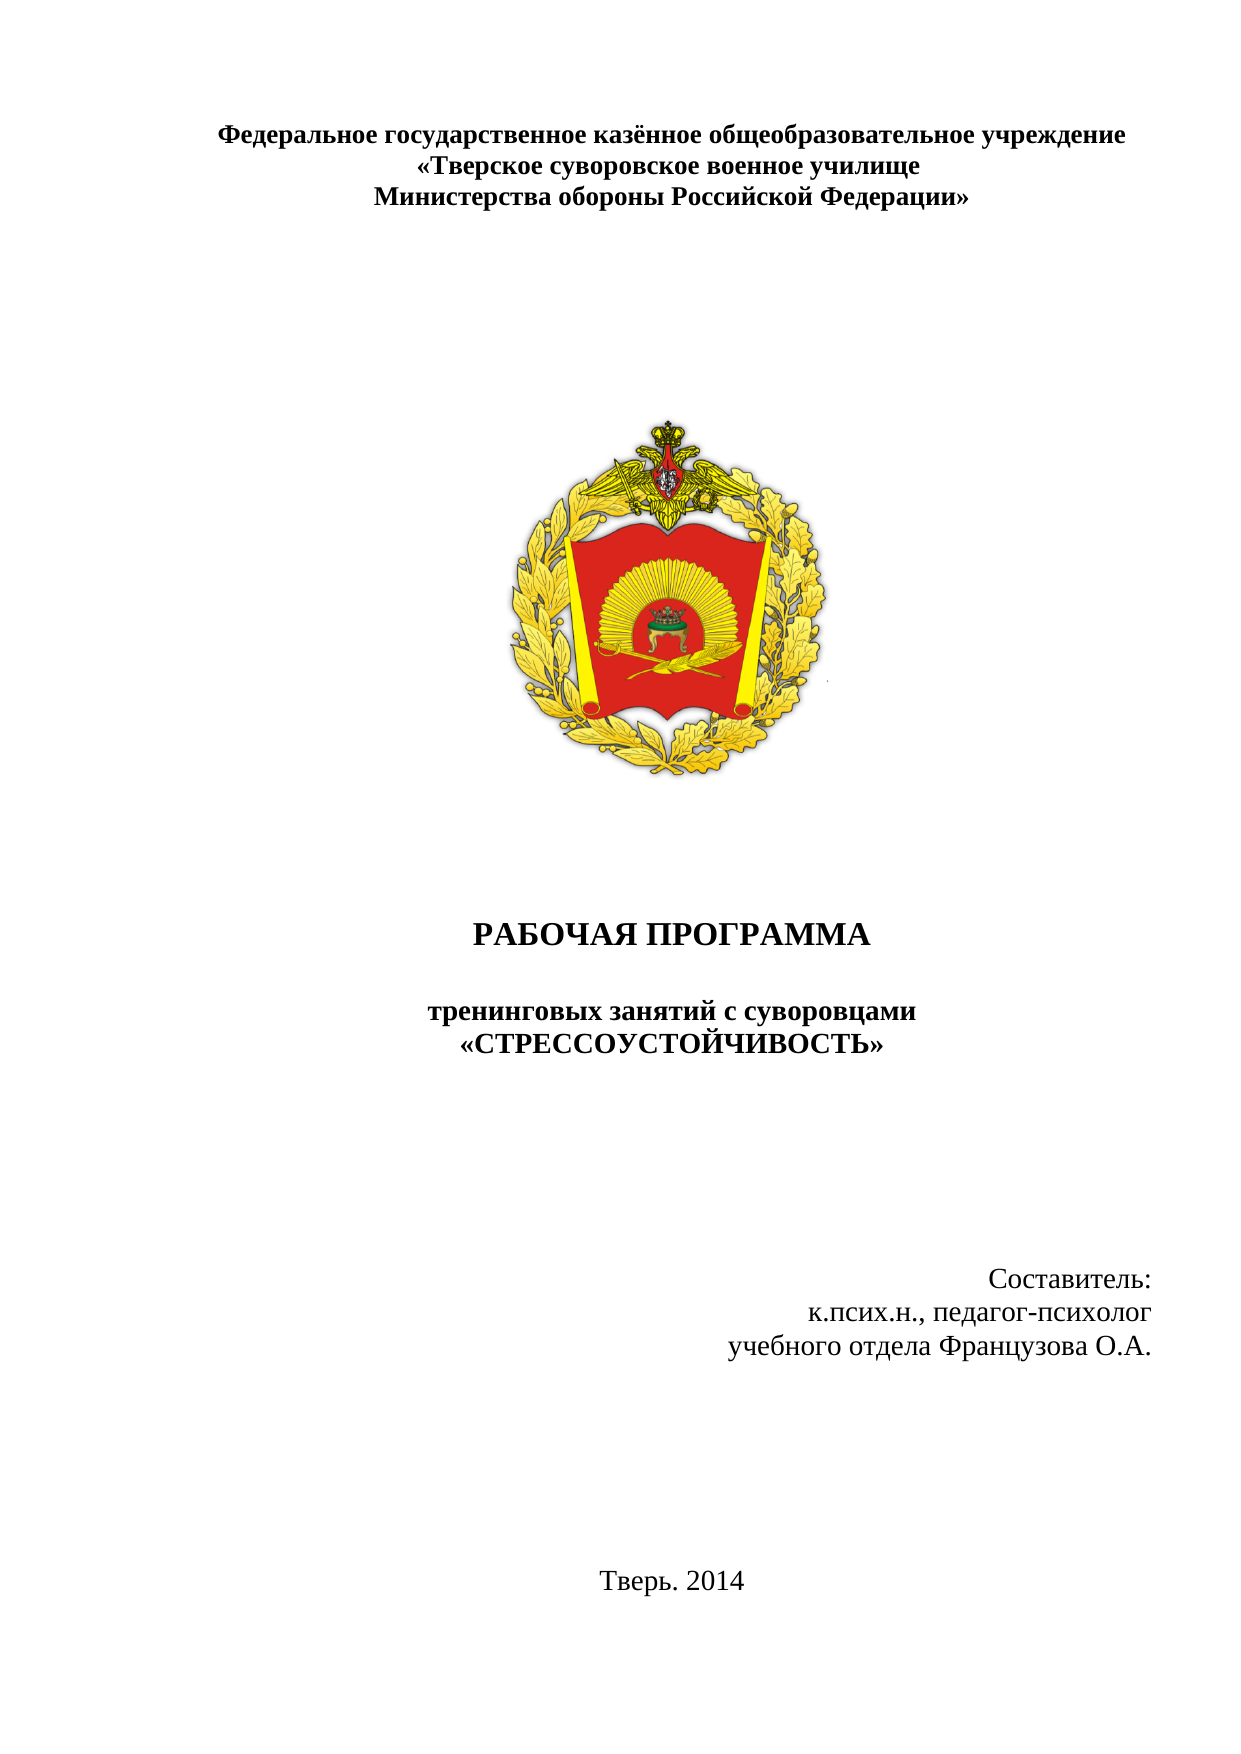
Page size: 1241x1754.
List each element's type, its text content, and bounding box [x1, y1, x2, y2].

text учебного отдела Французова О.А. [192, 1328, 1152, 1362]
text тренинговых занятий с суворовцами [192, 993, 1152, 1026]
text РАБОЧАЯ ПРОГРАММА [192, 914, 1152, 953]
text «СТРЕССОУСТОЙЧИВОСТЬ» [192, 1026, 1152, 1060]
text Тверь. 2014 [192, 1563, 1152, 1596]
picture [467, 403, 876, 811]
text Составитель: [192, 1261, 1152, 1294]
text к.псих.н., педагог-психолог [192, 1294, 1152, 1328]
text Федеральное государственное казённое общеобразовательное учреждение «Тверское суворовское военное училище Министерства обороны Российской Федерации» [192, 118, 1152, 212]
